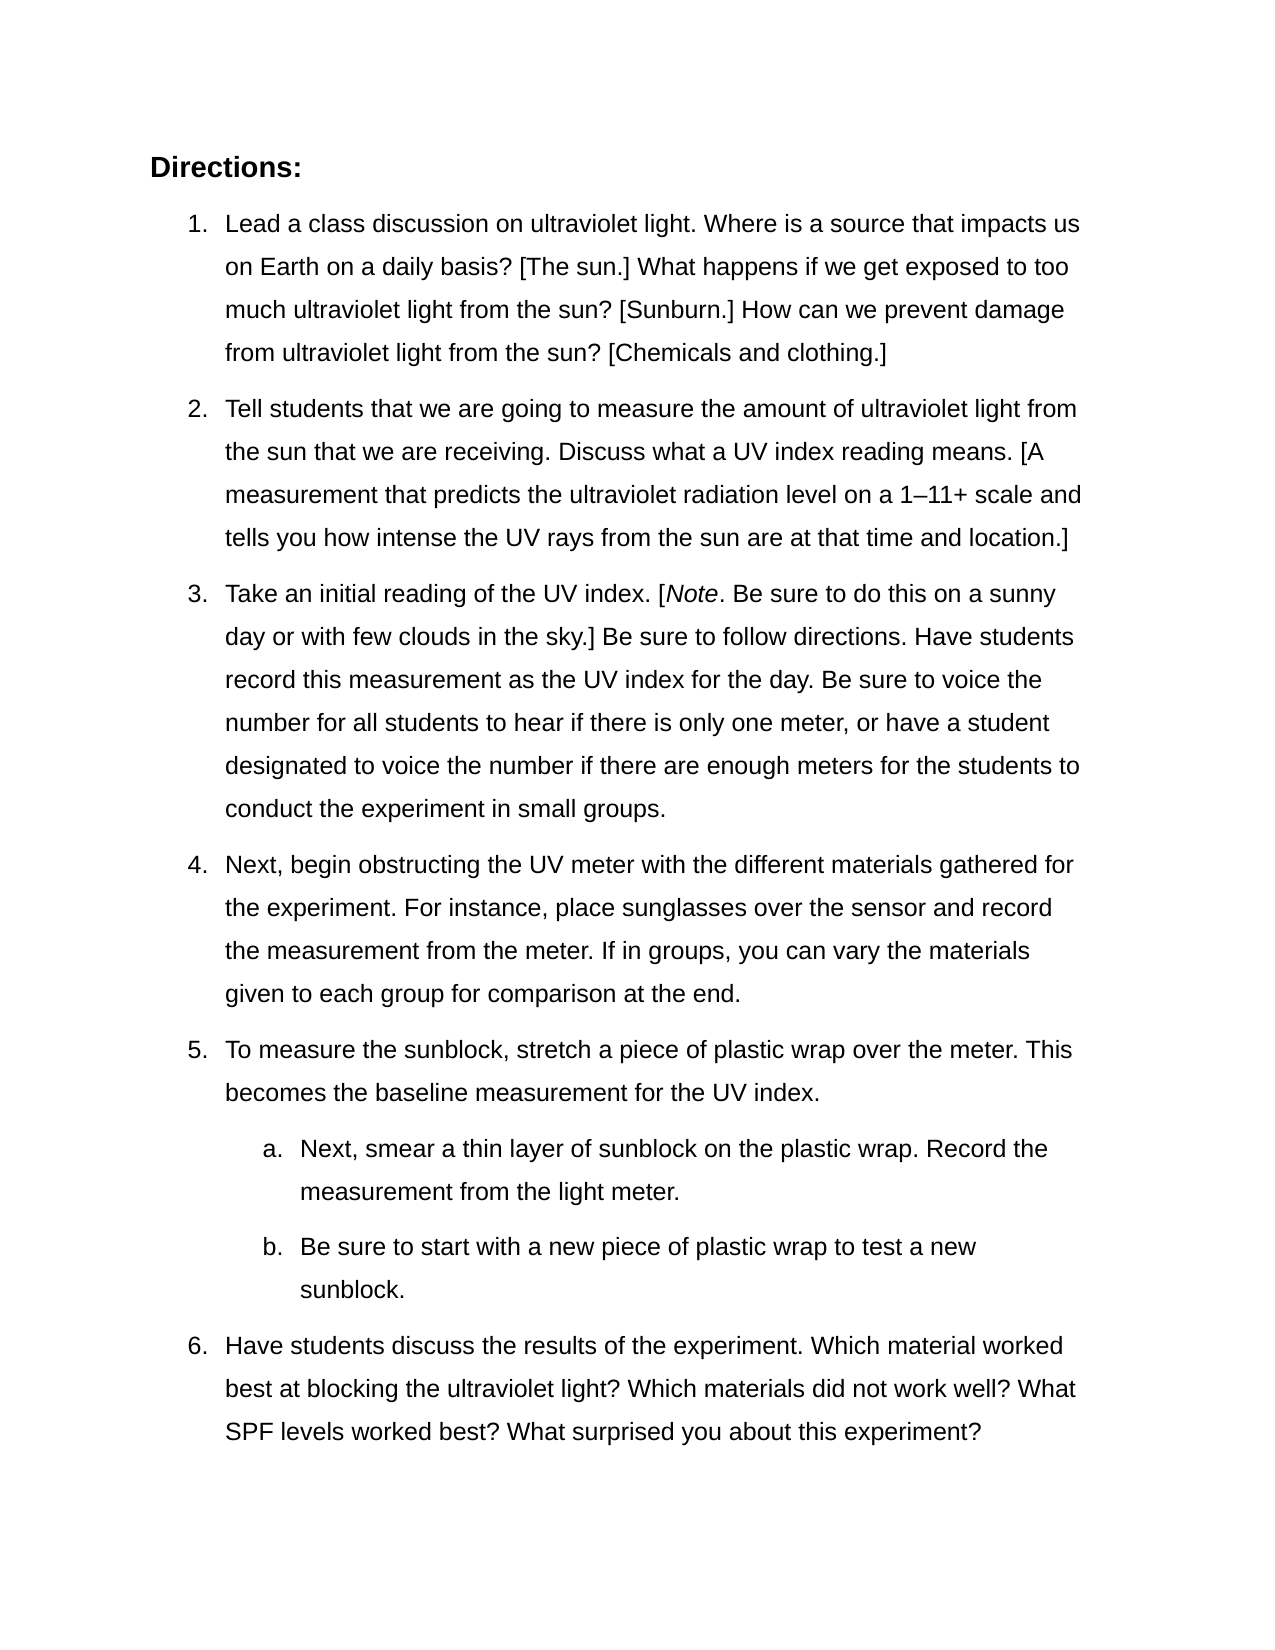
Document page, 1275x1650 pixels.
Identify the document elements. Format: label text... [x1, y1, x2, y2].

list Be sure to start with a new piece of plastic wrap to test a new sunblock. [262, 1232, 1050, 1304]
list Next, begin obstructing the UV meter with the different materials gathered for the experiment. For instance, place sunglasses over the sensor and record the measurement from the meter. If in groups, you can vary the materials given to each group for comparison at the end. [187, 850, 1087, 1008]
list Lead a class discussion on ultraviolet light. Where is a source that impacts us on Earth on a daily basis? [The sun.] What happens if we get exposed to too much ultraviolet light from the sun? [Sunburn.] How can we prevent damage from ultraviolet light from the sun? [Chemicals and clothing.] [187, 209, 1087, 367]
list Tell students that we are going to measure the amount of ultraviolet light from the sun that we are receiving. Discuss what a UV index reading means. [A measurement that predicts the ultraviolet radiation level on a 1–11+ scale and tells you how intense the UV rays from the sun are at that time and location.] [187, 394, 1087, 552]
list Have students discuss the results of the experiment. Which material worked best at blocking the ultraviolet light? Which materials did not work well? What SPF levels worked best? What surprised you about this experiment? [187, 1331, 1087, 1446]
list Take an initial reading of the UV index. [Note. Be sure to do this on a sunny day or with few clouds in the sky.] Be sure to follow directions. Have students record this measurement as the UV index for the day. Be sure to voice the number for all students to hear if there is only one meter, or have a student designated to voice the number if there are enough meters for the students to conduct the experiment in small groups. [187, 579, 1087, 823]
list Next, smear a thin layer of sunblock on the plastic wrap. Record the measurement from the light meter. [262, 1134, 1050, 1206]
list To measure the sunblock, stretch a piece of plastic wrap over the meter. This becomes the baseline measurement for the UV index. [187, 1035, 1087, 1107]
subtitle Directions: [150, 150, 1125, 183]
